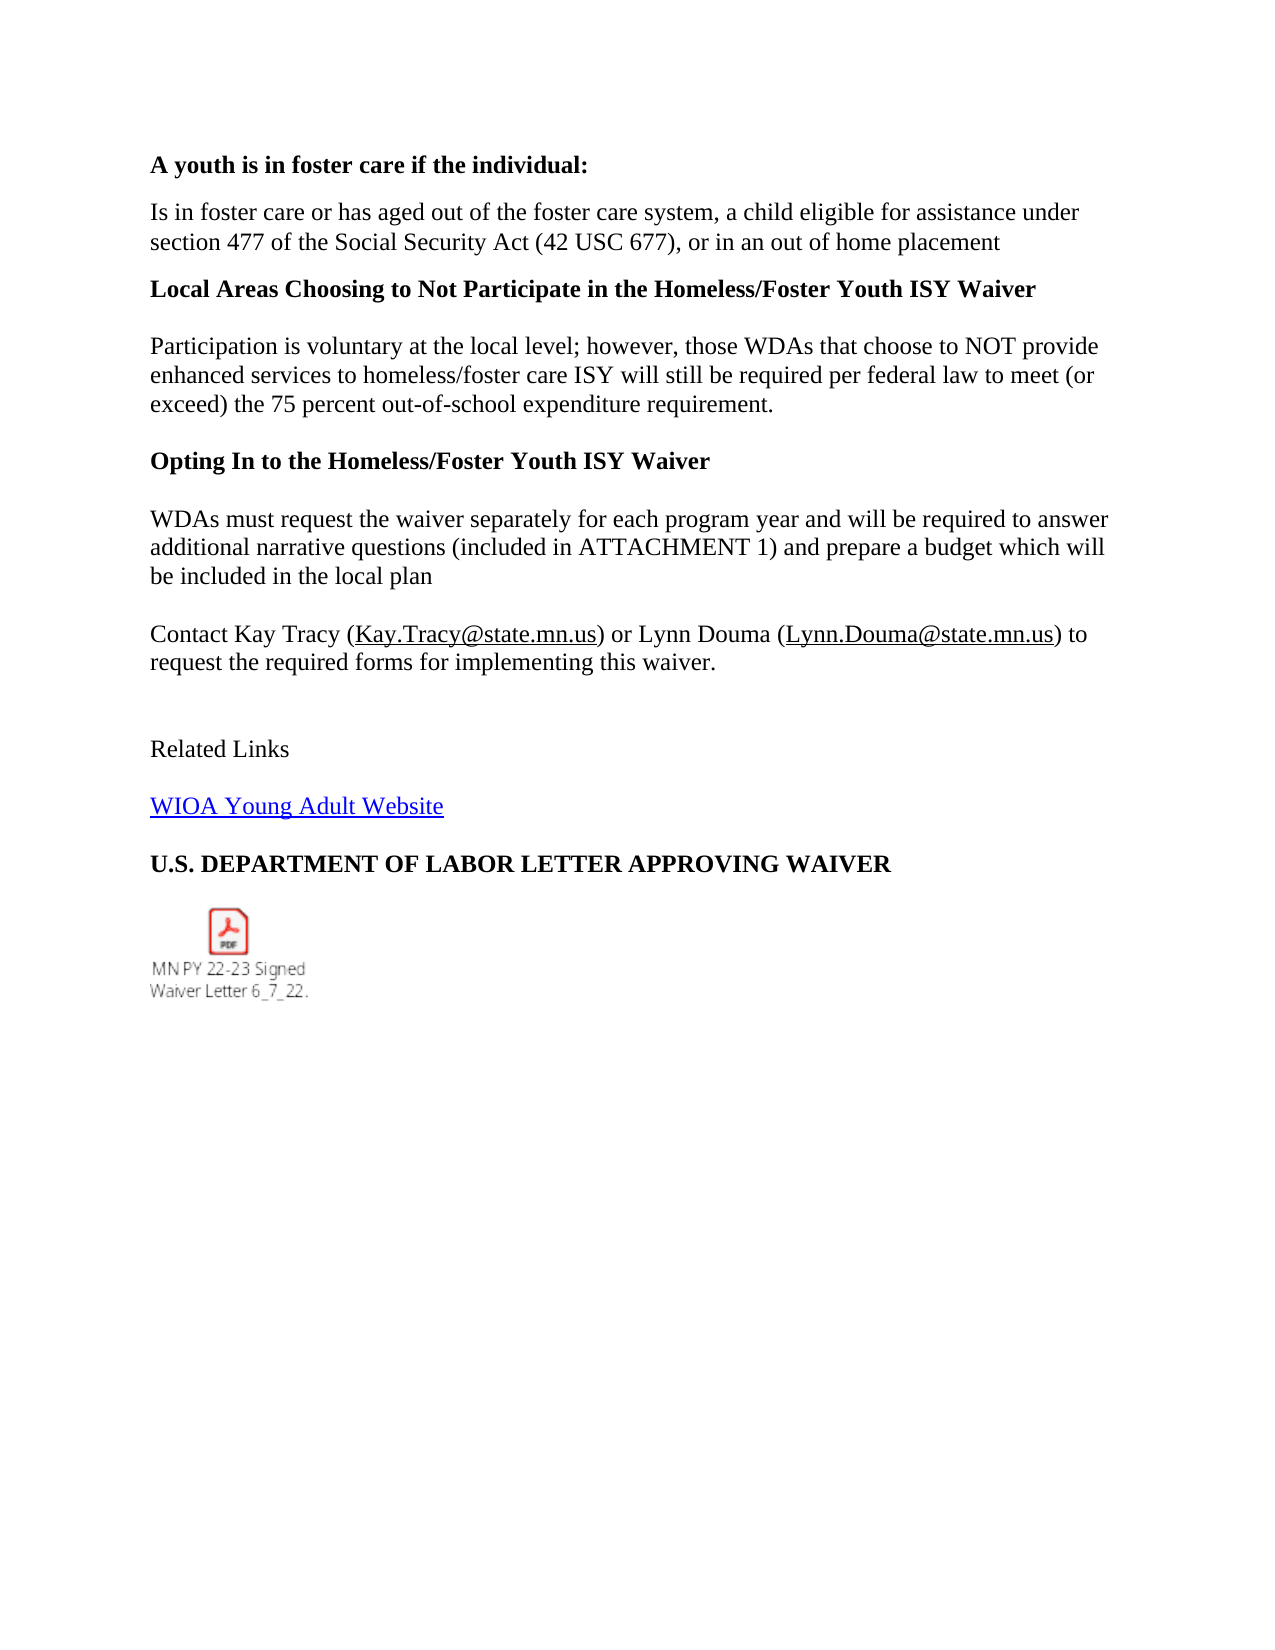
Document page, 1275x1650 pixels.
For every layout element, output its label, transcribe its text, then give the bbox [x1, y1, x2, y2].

text Opting In to the Homeless/Foster Youth ISY Waiver [150, 446, 1125, 475]
text U.S. DEPARTMENT OF LABOR LETTER APPROVING WAIVER [150, 849, 1125, 877]
text Participation is voluntary at the local level; however, those WDAs that choose to NOT provide enhanced services to homeless/foster care ISY will still be required per federal law to meet (or exceed) the 75 percent out-of-school expenditure requirement. [150, 331, 1125, 417]
text A youth is in foster care if the individual: [150, 150, 1125, 179]
text Local Areas Choosing to Not Participate in the Homeless/Foster Youth ISY Waiver [150, 274, 1125, 302]
text Related Links [150, 734, 1125, 762]
text WIOA Young Adult Website [150, 791, 1125, 820]
text WDAs must request the waiver separately for each program year and will be required to answer additional narrative questions (included in ATTACHMENT 1) and prepare a budget which will be included in the local plan [150, 504, 1125, 590]
text Is in foster care or has aged out of the foster care system, a child eligible for assistance under section 477 of the Social Security Act (42 USC 677), or in an out of home placement [150, 197, 1125, 256]
text Contact Kay Tracy (Kay.Tracy@state.mn.us) or Lynn Douma (Lynn.Douma@state.mn.us) to request the required forms for implementing this waiver. [150, 619, 1125, 676]
